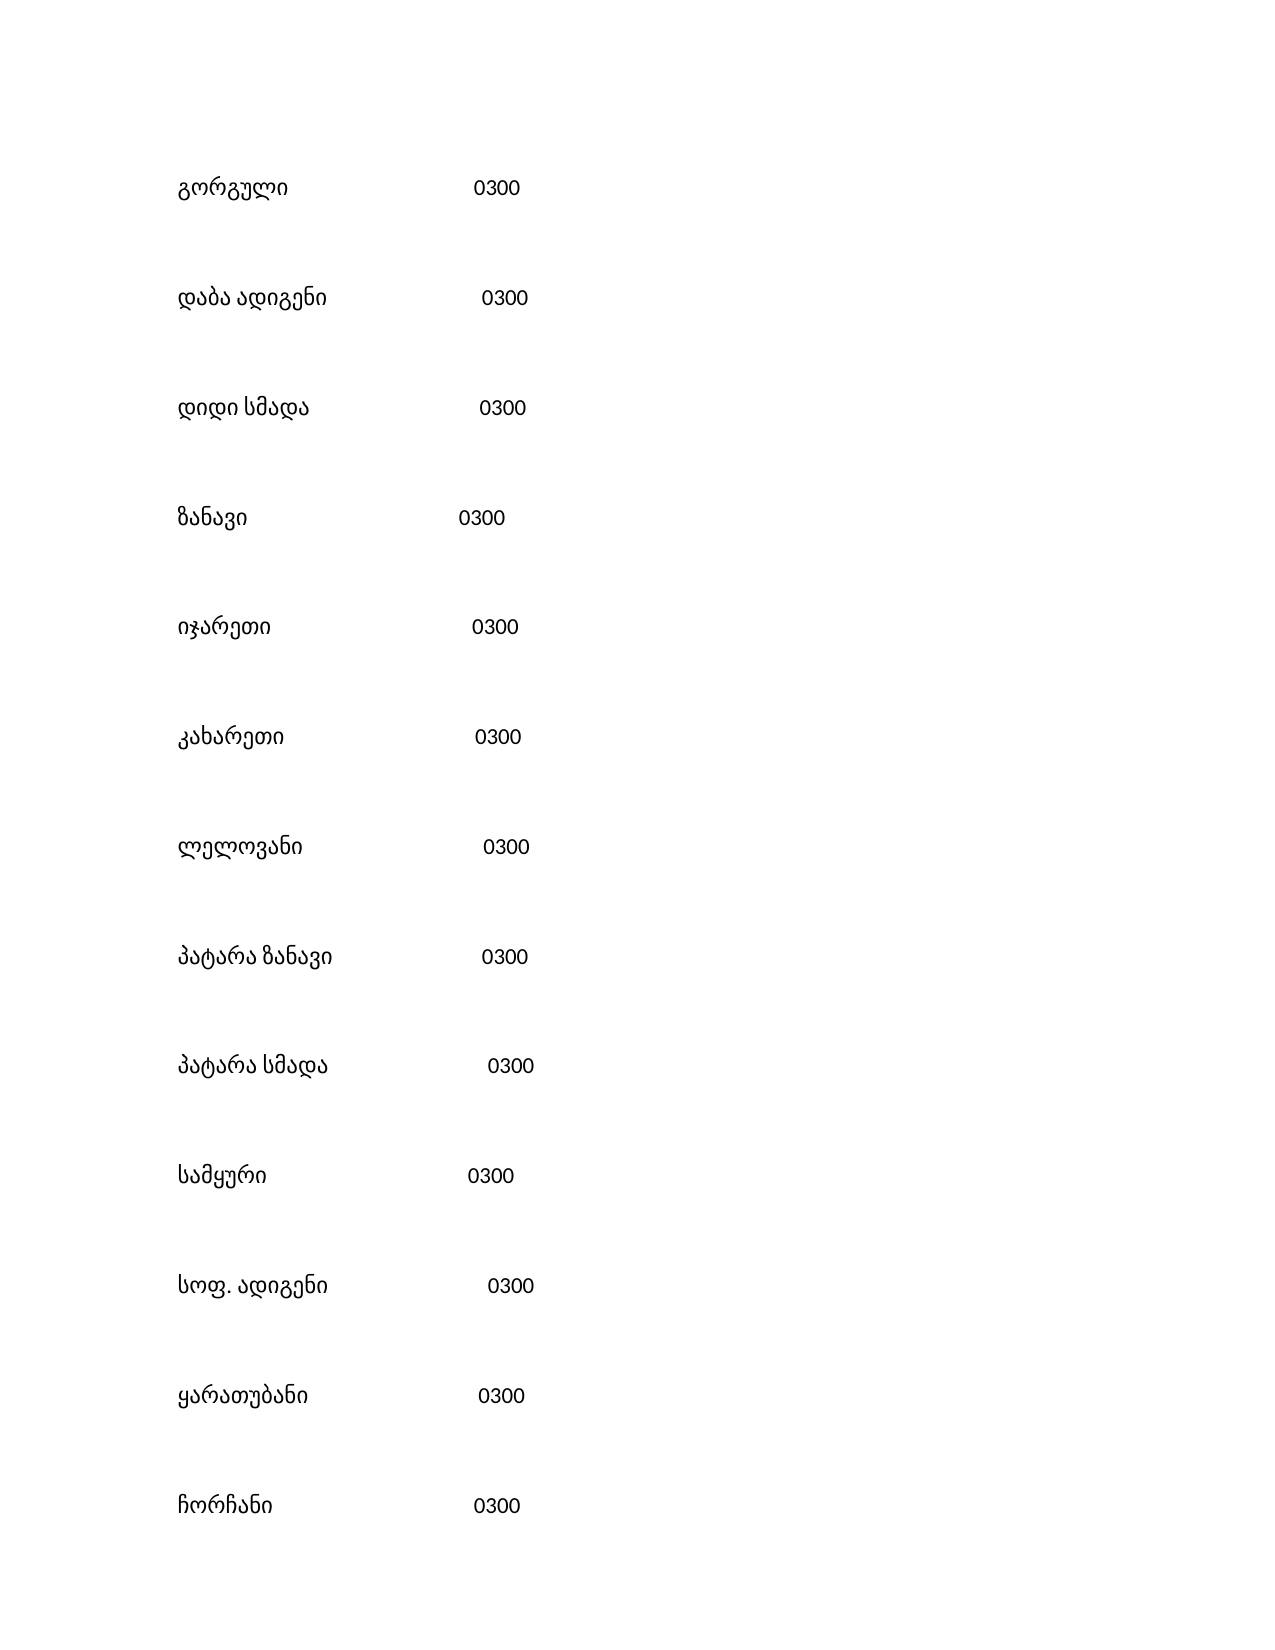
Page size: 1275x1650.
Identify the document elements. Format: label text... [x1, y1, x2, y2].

text კახარეთი 0300 [177, 720, 1186, 751]
text პატარა ზანავი 0300 [177, 940, 1186, 971]
text იჯარეთი 0300 [177, 610, 1186, 642]
text ზანავი 0300 [177, 501, 1186, 532]
text დაბა ადიგენი 0300 [177, 281, 1186, 312]
text სოფ. ადიგენი 0300 [177, 1269, 1186, 1300]
text გორგული 0300 [177, 171, 1186, 202]
text სამყური 0300 [177, 1159, 1186, 1191]
text ჩორჩანი 0300 [177, 1489, 1186, 1520]
text ყარათუბანი 0300 [177, 1379, 1186, 1410]
text პატარა სმადა 0300 [177, 1049, 1186, 1081]
text დიდი სმადა 0300 [177, 391, 1186, 422]
text ლელოვანი 0300 [177, 830, 1186, 861]
